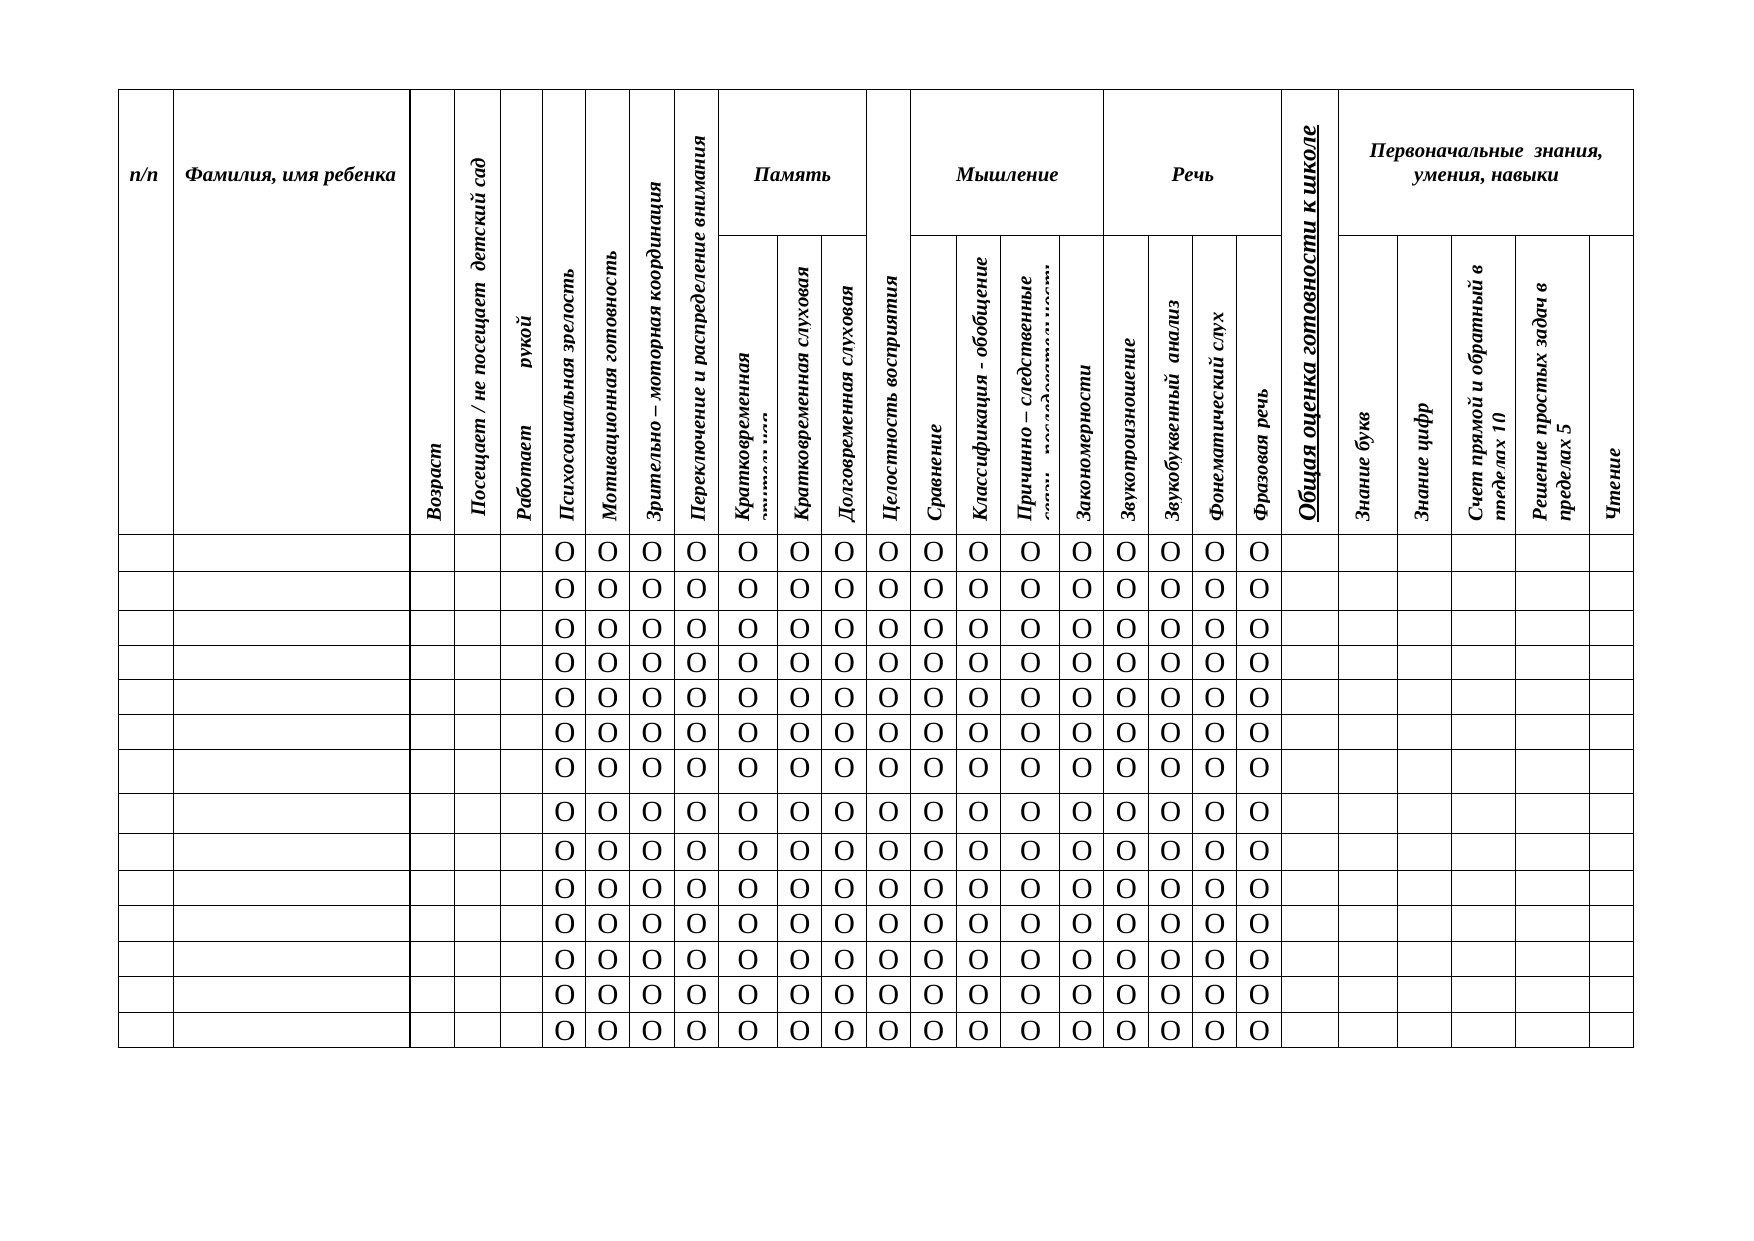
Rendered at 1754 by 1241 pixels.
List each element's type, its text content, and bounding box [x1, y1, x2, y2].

table_cell [501, 535, 542, 571]
table_cell [1516, 871, 1589, 905]
table_cell О [822, 906, 866, 941]
table_cell Фразовая речь [1237, 236, 1281, 533]
table_cell О [586, 1013, 629, 1047]
table_header п/п [119, 90, 173, 533]
table_cell О [543, 646, 585, 679]
table_cell [455, 794, 500, 832]
table_cell [1452, 680, 1515, 714]
table_cell [455, 942, 500, 976]
table_cell Долговременная слуховая [822, 236, 866, 533]
table_cell О [586, 535, 629, 571]
table_cell О [778, 871, 821, 905]
table_cell [1339, 834, 1397, 870]
table_cell О [822, 611, 866, 644]
table_cell О [586, 942, 629, 976]
table_cell [119, 906, 173, 941]
table_cell [1590, 1013, 1633, 1047]
table_cell О [822, 977, 866, 1012]
table_cell О [630, 680, 674, 714]
table_cell О [911, 715, 956, 749]
table_cell [174, 1013, 409, 1047]
table_cell О [719, 794, 777, 832]
table_header Посещает / не посещает детский сад [455, 90, 500, 533]
table_cell [411, 535, 454, 571]
table_cell О [778, 646, 821, 679]
table_cell [1398, 611, 1451, 644]
table_cell [455, 834, 500, 870]
table_cell О [957, 572, 1000, 610]
table_cell [1590, 715, 1633, 749]
table_cell [1590, 977, 1633, 1012]
table_cell О [543, 977, 585, 1012]
table_cell [1339, 611, 1397, 644]
table_cell О [1001, 794, 1059, 832]
table_cell О [822, 871, 866, 905]
table_cell [1452, 794, 1515, 832]
table_cell О [1193, 906, 1236, 941]
table_cell О [1001, 906, 1059, 941]
table_cell [501, 611, 542, 644]
table_header Психосоциальная зрелость [543, 90, 585, 533]
table_cell О [778, 794, 821, 832]
table_cell О [1149, 572, 1192, 610]
table_cell [174, 942, 409, 976]
table_header Память [719, 90, 866, 235]
table_cell [1590, 680, 1633, 714]
table_cell О [1149, 646, 1192, 679]
table_cell О [586, 646, 629, 679]
table_cell [1282, 750, 1338, 793]
table_cell О [1104, 680, 1148, 714]
table_cell [501, 794, 542, 832]
table_cell [1339, 794, 1397, 832]
table_cell О [867, 715, 910, 749]
table_cell [1452, 715, 1515, 749]
table_cell О [1060, 572, 1103, 610]
table_cell О [586, 611, 629, 644]
table_cell О [1193, 794, 1236, 832]
table_cell О [778, 977, 821, 1012]
table_cell [1339, 750, 1397, 793]
table_cell О [719, 871, 777, 905]
table_cell О [1193, 942, 1236, 976]
table_cell О [1149, 535, 1192, 571]
table_cell О [1060, 942, 1103, 976]
table_cell [1282, 646, 1338, 679]
table_cell [1452, 871, 1515, 905]
table_cell [501, 646, 542, 679]
table_cell О [1237, 680, 1281, 714]
table_cell О [1149, 715, 1192, 749]
table_header Мотивационная готовность [586, 90, 629, 533]
table_cell О [1060, 977, 1103, 1012]
table_cell [1282, 834, 1338, 870]
table_cell О [778, 942, 821, 976]
table_cell [1398, 572, 1451, 610]
table_cell [1590, 906, 1633, 941]
table_cell [1339, 680, 1397, 714]
table_cell [119, 715, 173, 749]
table_cell [1590, 750, 1633, 793]
table_cell О [911, 611, 956, 644]
table_cell О [911, 794, 956, 832]
table_cell О [1060, 680, 1103, 714]
table_cell О [1237, 646, 1281, 679]
table_cell О [1001, 871, 1059, 905]
table_header Работает _____рукой [501, 90, 542, 533]
table_cell [119, 871, 173, 905]
table_cell О [543, 572, 585, 610]
table_cell О [911, 750, 956, 793]
table_cell О [675, 680, 718, 714]
table_cell [174, 871, 409, 905]
table_cell О [719, 942, 777, 976]
table_cell [174, 834, 409, 870]
table_cell О [822, 646, 866, 679]
table_header Общая оценка готовности к школе [1282, 90, 1338, 533]
table_cell О [1237, 794, 1281, 832]
table_cell [1516, 680, 1589, 714]
table_cell [1339, 535, 1397, 571]
table_cell Кратковременная слуховая [778, 236, 821, 533]
table_cell О [911, 680, 956, 714]
table_header Мышление [911, 90, 1103, 235]
table_cell [1282, 680, 1338, 714]
table_cell [1339, 906, 1397, 941]
table_cell [1590, 611, 1633, 644]
table_cell О [1193, 834, 1236, 870]
table_cell О [822, 750, 866, 793]
table_cell О [957, 611, 1000, 644]
table_cell [1516, 646, 1589, 679]
table_cell О [1104, 646, 1148, 679]
table_cell О [1149, 834, 1192, 870]
table_cell [1282, 715, 1338, 749]
table_cell [411, 1013, 454, 1047]
table_cell [411, 834, 454, 870]
table_cell [455, 535, 500, 571]
table_cell Счет прямой и обратный в пределах 10 [1452, 236, 1515, 533]
table_cell О [719, 750, 777, 793]
table_cell О [1149, 871, 1192, 905]
table_cell [1398, 1013, 1451, 1047]
table_cell О [911, 646, 956, 679]
table_cell О [543, 906, 585, 941]
table_cell [411, 794, 454, 832]
table_cell [455, 646, 500, 679]
table_cell О [867, 535, 910, 571]
table_cell О [719, 611, 777, 644]
table_cell О [630, 535, 674, 571]
table_cell О [719, 906, 777, 941]
table_cell [119, 942, 173, 976]
table_cell [119, 535, 173, 571]
table_cell [1339, 646, 1397, 679]
table_cell О [675, 906, 718, 941]
table_cell О [1060, 535, 1103, 571]
table_cell О [1149, 1013, 1192, 1047]
table_cell О [586, 572, 629, 610]
table_cell [119, 794, 173, 832]
table_cell [1590, 572, 1633, 610]
table_cell [1398, 977, 1451, 1012]
table_cell О [1149, 942, 1192, 976]
table_cell О [630, 572, 674, 610]
table_cell Классификация - обобщение [957, 236, 1000, 533]
table_cell О [911, 977, 956, 1012]
table_cell [1516, 906, 1589, 941]
table_cell [501, 750, 542, 793]
table_cell О [543, 871, 585, 905]
table_cell О [630, 871, 674, 905]
table_cell О [911, 942, 956, 976]
table_cell О [1060, 611, 1103, 644]
table_cell [119, 646, 173, 679]
table_cell [1282, 942, 1338, 976]
table_cell О [1060, 834, 1103, 870]
table_cell [411, 942, 454, 976]
table_cell О [778, 906, 821, 941]
table_cell [1282, 611, 1338, 644]
table_cell О [911, 871, 956, 905]
table_cell [1282, 794, 1338, 832]
table_cell [411, 715, 454, 749]
table_cell [1282, 535, 1338, 571]
table_cell [1452, 611, 1515, 644]
table_cell [174, 906, 409, 941]
table_cell О [630, 611, 674, 644]
table_cell О [675, 977, 718, 1012]
table_cell О [719, 535, 777, 571]
table_cell [411, 611, 454, 644]
table_cell [1339, 715, 1397, 749]
table_cell О [1060, 715, 1103, 749]
table_header Речь [1104, 90, 1281, 235]
table_cell О [1237, 750, 1281, 793]
table_cell [1590, 871, 1633, 905]
table_cell [501, 572, 542, 610]
table_cell О [1104, 750, 1148, 793]
table_cell [455, 572, 500, 610]
table_cell О [778, 611, 821, 644]
table_cell [1282, 906, 1338, 941]
table_cell О [867, 572, 910, 610]
table_cell [174, 535, 409, 571]
table_cell О [586, 977, 629, 1012]
table_cell О [957, 871, 1000, 905]
table_cell О [1104, 977, 1148, 1012]
table_cell О [586, 750, 629, 793]
table_cell [1452, 834, 1515, 870]
table_cell [174, 750, 409, 793]
table_cell О [1001, 977, 1059, 1012]
table_cell О [586, 834, 629, 870]
table_cell [1398, 646, 1451, 679]
table_cell О [822, 572, 866, 610]
table_cell О [957, 715, 1000, 749]
table_cell О [675, 871, 718, 905]
table_cell О [867, 942, 910, 976]
table_cell [174, 715, 409, 749]
table_cell [1516, 794, 1589, 832]
table_cell О [719, 646, 777, 679]
table_cell О [630, 750, 674, 793]
table_cell О [867, 1013, 910, 1047]
table_cell О [867, 834, 910, 870]
table_cell О [911, 834, 956, 870]
table_cell О [630, 794, 674, 832]
table_cell О [778, 535, 821, 571]
table_cell О [1149, 680, 1192, 714]
table_cell [501, 680, 542, 714]
table_cell [1452, 750, 1515, 793]
table_cell [174, 572, 409, 610]
table_cell [119, 1013, 173, 1047]
table_cell [1398, 535, 1451, 571]
table_cell О [675, 794, 718, 832]
table_cell О [1149, 750, 1192, 793]
table_cell О [1193, 977, 1236, 1012]
table_cell О [1001, 1013, 1059, 1047]
table_cell Звукобуквенный анализ [1149, 236, 1192, 533]
table_cell О [675, 750, 718, 793]
table_cell [174, 646, 409, 679]
table_cell О [719, 1013, 777, 1047]
table_cell О [1149, 906, 1192, 941]
table_cell [1452, 1013, 1515, 1047]
table_cell О [586, 715, 629, 749]
table_header Первоначальные знания, умения, навыки [1339, 90, 1633, 235]
table_cell О [957, 794, 1000, 832]
table_cell [501, 1013, 542, 1047]
table_cell О [822, 715, 866, 749]
table_cell О [957, 1013, 1000, 1047]
table_cell [501, 906, 542, 941]
table_cell О [1193, 871, 1236, 905]
table_cell [119, 611, 173, 644]
table_cell О [630, 834, 674, 870]
table_cell О [675, 1013, 718, 1047]
table_cell [1590, 535, 1633, 571]
table_cell О [911, 906, 956, 941]
table_cell [174, 977, 409, 1012]
table_cell О [957, 750, 1000, 793]
table_cell О [957, 906, 1000, 941]
table_cell О [957, 646, 1000, 679]
table_cell Знание цифр [1398, 236, 1451, 533]
table_cell [1282, 572, 1338, 610]
table_cell [1516, 834, 1589, 870]
table_cell О [675, 646, 718, 679]
table_cell О [675, 572, 718, 610]
table_cell О [1193, 715, 1236, 749]
table_cell [1398, 906, 1451, 941]
table_cell О [630, 942, 674, 976]
table_cell [411, 906, 454, 941]
table_header Зрительно – моторная координация [630, 90, 674, 533]
table_cell О [778, 572, 821, 610]
table_cell О [586, 871, 629, 905]
table_cell О [1193, 646, 1236, 679]
table_cell О [867, 906, 910, 941]
table_cell О [867, 794, 910, 832]
table_cell [1282, 977, 1338, 1012]
table_cell О [1104, 572, 1148, 610]
table_cell [455, 611, 500, 644]
table_cell О [675, 942, 718, 976]
table_cell О [1001, 646, 1059, 679]
table_cell О [630, 1013, 674, 1047]
table_cell О [1001, 611, 1059, 644]
table_cell О [1060, 906, 1103, 941]
table_cell [1398, 715, 1451, 749]
table_cell [455, 680, 500, 714]
table_cell О [1001, 535, 1059, 571]
table_cell [119, 680, 173, 714]
table_header Фамилия, имя ребенка [174, 90, 409, 533]
table_cell [1516, 750, 1589, 793]
table_cell [1282, 871, 1338, 905]
table_cell [411, 977, 454, 1012]
table_cell [1516, 572, 1589, 610]
table_cell О [957, 535, 1000, 571]
table_cell Кратковременная зрительная [719, 236, 777, 533]
table_cell [1590, 834, 1633, 870]
table_cell О [1104, 1013, 1148, 1047]
table_cell Закономерности [1060, 236, 1103, 533]
table_cell О [867, 646, 910, 679]
table_cell О [1001, 834, 1059, 870]
table_header Переключение и распределение внимания [675, 90, 718, 533]
table_cell Знание букв [1339, 236, 1397, 533]
table_cell [1516, 535, 1589, 571]
table_cell [501, 977, 542, 1012]
table_cell [501, 871, 542, 905]
table_cell О [1104, 535, 1148, 571]
table_cell О [911, 535, 956, 571]
table_cell [411, 871, 454, 905]
table_cell О [543, 942, 585, 976]
table_cell О [630, 906, 674, 941]
table_cell О [1149, 794, 1192, 832]
table_cell О [630, 646, 674, 679]
table_cell О [675, 611, 718, 644]
table_cell Решение простых задач в пределах 5 [1516, 236, 1589, 533]
table_cell [455, 1013, 500, 1047]
table_cell О [822, 680, 866, 714]
table_cell О [719, 680, 777, 714]
table_cell О [630, 715, 674, 749]
table_cell О [1149, 611, 1192, 644]
table_cell [1590, 794, 1633, 832]
table_cell [1516, 977, 1589, 1012]
table_cell [1452, 572, 1515, 610]
table_cell О [1149, 977, 1192, 1012]
table_cell О [957, 834, 1000, 870]
table_cell О [1001, 715, 1059, 749]
table_cell [455, 977, 500, 1012]
table_cell [1398, 871, 1451, 905]
table_cell О [543, 680, 585, 714]
table_cell О [719, 572, 777, 610]
table_cell О [1237, 572, 1281, 610]
table_cell О [543, 611, 585, 644]
table_cell О [1001, 750, 1059, 793]
table_cell Сравнение [911, 236, 956, 533]
table_cell О [822, 942, 866, 976]
table_cell [119, 750, 173, 793]
table_cell [119, 572, 173, 610]
table_header Целостность восприятия [867, 90, 910, 533]
table_cell [455, 750, 500, 793]
table_cell О [1237, 535, 1281, 571]
table_cell [1398, 680, 1451, 714]
table_cell О [1193, 535, 1236, 571]
table_cell О [1193, 750, 1236, 793]
table_cell О [1193, 572, 1236, 610]
table_cell О [822, 1013, 866, 1047]
table_cell Звукопроизношение [1104, 236, 1148, 533]
table_cell О [1237, 611, 1281, 644]
table_cell [411, 646, 454, 679]
table_cell О [1060, 794, 1103, 832]
table_cell [119, 834, 173, 870]
table_cell О [1237, 977, 1281, 1012]
table_cell [1339, 572, 1397, 610]
table_cell О [1104, 871, 1148, 905]
table_cell [1282, 1013, 1338, 1047]
table_cell [1398, 942, 1451, 976]
table_cell О [867, 871, 910, 905]
table_cell О [1193, 680, 1236, 714]
table_cell [1339, 977, 1397, 1012]
table_cell [455, 871, 500, 905]
table_cell О [675, 535, 718, 571]
table_cell О [867, 750, 910, 793]
table_cell О [778, 750, 821, 793]
table_cell О [1001, 942, 1059, 976]
table_cell Чтение [1590, 236, 1633, 533]
table_cell О [911, 572, 956, 610]
table_cell О [719, 715, 777, 749]
table_cell О [1237, 942, 1281, 976]
table_cell О [675, 715, 718, 749]
table_cell О [778, 1013, 821, 1047]
table_cell О [778, 834, 821, 870]
table_cell О [1237, 834, 1281, 870]
table_cell О [1104, 715, 1148, 749]
table_cell О [1237, 871, 1281, 905]
table_cell О [630, 977, 674, 1012]
table_cell Причинно – следственные связи - последовательность [1001, 236, 1059, 533]
table_cell [174, 794, 409, 832]
table_cell О [1060, 646, 1103, 679]
table_cell [174, 611, 409, 644]
table_cell О [1104, 611, 1148, 644]
table_cell О [957, 680, 1000, 714]
table_cell [174, 680, 409, 714]
table_cell [501, 715, 542, 749]
table_cell [1452, 942, 1515, 976]
table_header Возраст [411, 90, 454, 533]
table_cell О [778, 680, 821, 714]
table_cell [119, 977, 173, 1012]
table_cell О [586, 906, 629, 941]
table_cell [411, 680, 454, 714]
table_cell [1339, 942, 1397, 976]
table_cell О [822, 794, 866, 832]
table_cell О [867, 680, 910, 714]
table_cell О [822, 834, 866, 870]
table_cell О [867, 977, 910, 1012]
table_cell О [1237, 1013, 1281, 1047]
table_cell О [719, 977, 777, 1012]
table_cell [1398, 834, 1451, 870]
table_cell О [543, 794, 585, 832]
table_cell О [543, 750, 585, 793]
table_cell [1398, 794, 1451, 832]
table_cell О [957, 977, 1000, 1012]
table_cell [1452, 977, 1515, 1012]
table_cell О [543, 535, 585, 571]
table_cell О [586, 680, 629, 714]
table_cell [1452, 906, 1515, 941]
table_cell О [1060, 1013, 1103, 1047]
table_cell [1398, 750, 1451, 793]
table_cell О [778, 715, 821, 749]
table_cell О [543, 1013, 585, 1047]
table_cell О [1104, 834, 1148, 870]
table_cell [1339, 871, 1397, 905]
table_cell [1516, 611, 1589, 644]
table_cell О [719, 834, 777, 870]
table_cell О [1193, 611, 1236, 644]
table_cell О [586, 794, 629, 832]
table_cell О [1104, 794, 1148, 832]
table_cell О [1060, 871, 1103, 905]
table_cell Фонематический слух [1193, 236, 1236, 533]
table_cell [1452, 646, 1515, 679]
table_cell [501, 942, 542, 976]
table_cell [501, 834, 542, 870]
table_cell [411, 750, 454, 793]
table_cell [1590, 646, 1633, 679]
table_cell О [1193, 1013, 1236, 1047]
table_cell О [911, 1013, 956, 1047]
table_cell О [675, 834, 718, 870]
table_cell [411, 572, 454, 610]
table_cell [455, 906, 500, 941]
table_cell [455, 715, 500, 749]
table_cell О [1237, 906, 1281, 941]
table_cell О [1104, 942, 1148, 976]
table_cell [1452, 535, 1515, 571]
table_cell О [1104, 906, 1148, 941]
table_cell О [543, 715, 585, 749]
table_cell [1516, 715, 1589, 749]
table_cell О [867, 611, 910, 644]
table_cell О [1001, 680, 1059, 714]
table_cell О [1001, 572, 1059, 610]
table_cell О [543, 834, 585, 870]
table_cell О [1237, 715, 1281, 749]
table_cell [1339, 1013, 1397, 1047]
table_cell О [1060, 750, 1103, 793]
table_cell О [822, 535, 866, 571]
table_cell О [957, 942, 1000, 976]
table_cell [1590, 942, 1633, 976]
table_cell [1516, 1013, 1589, 1047]
table_cell [1516, 942, 1589, 976]
